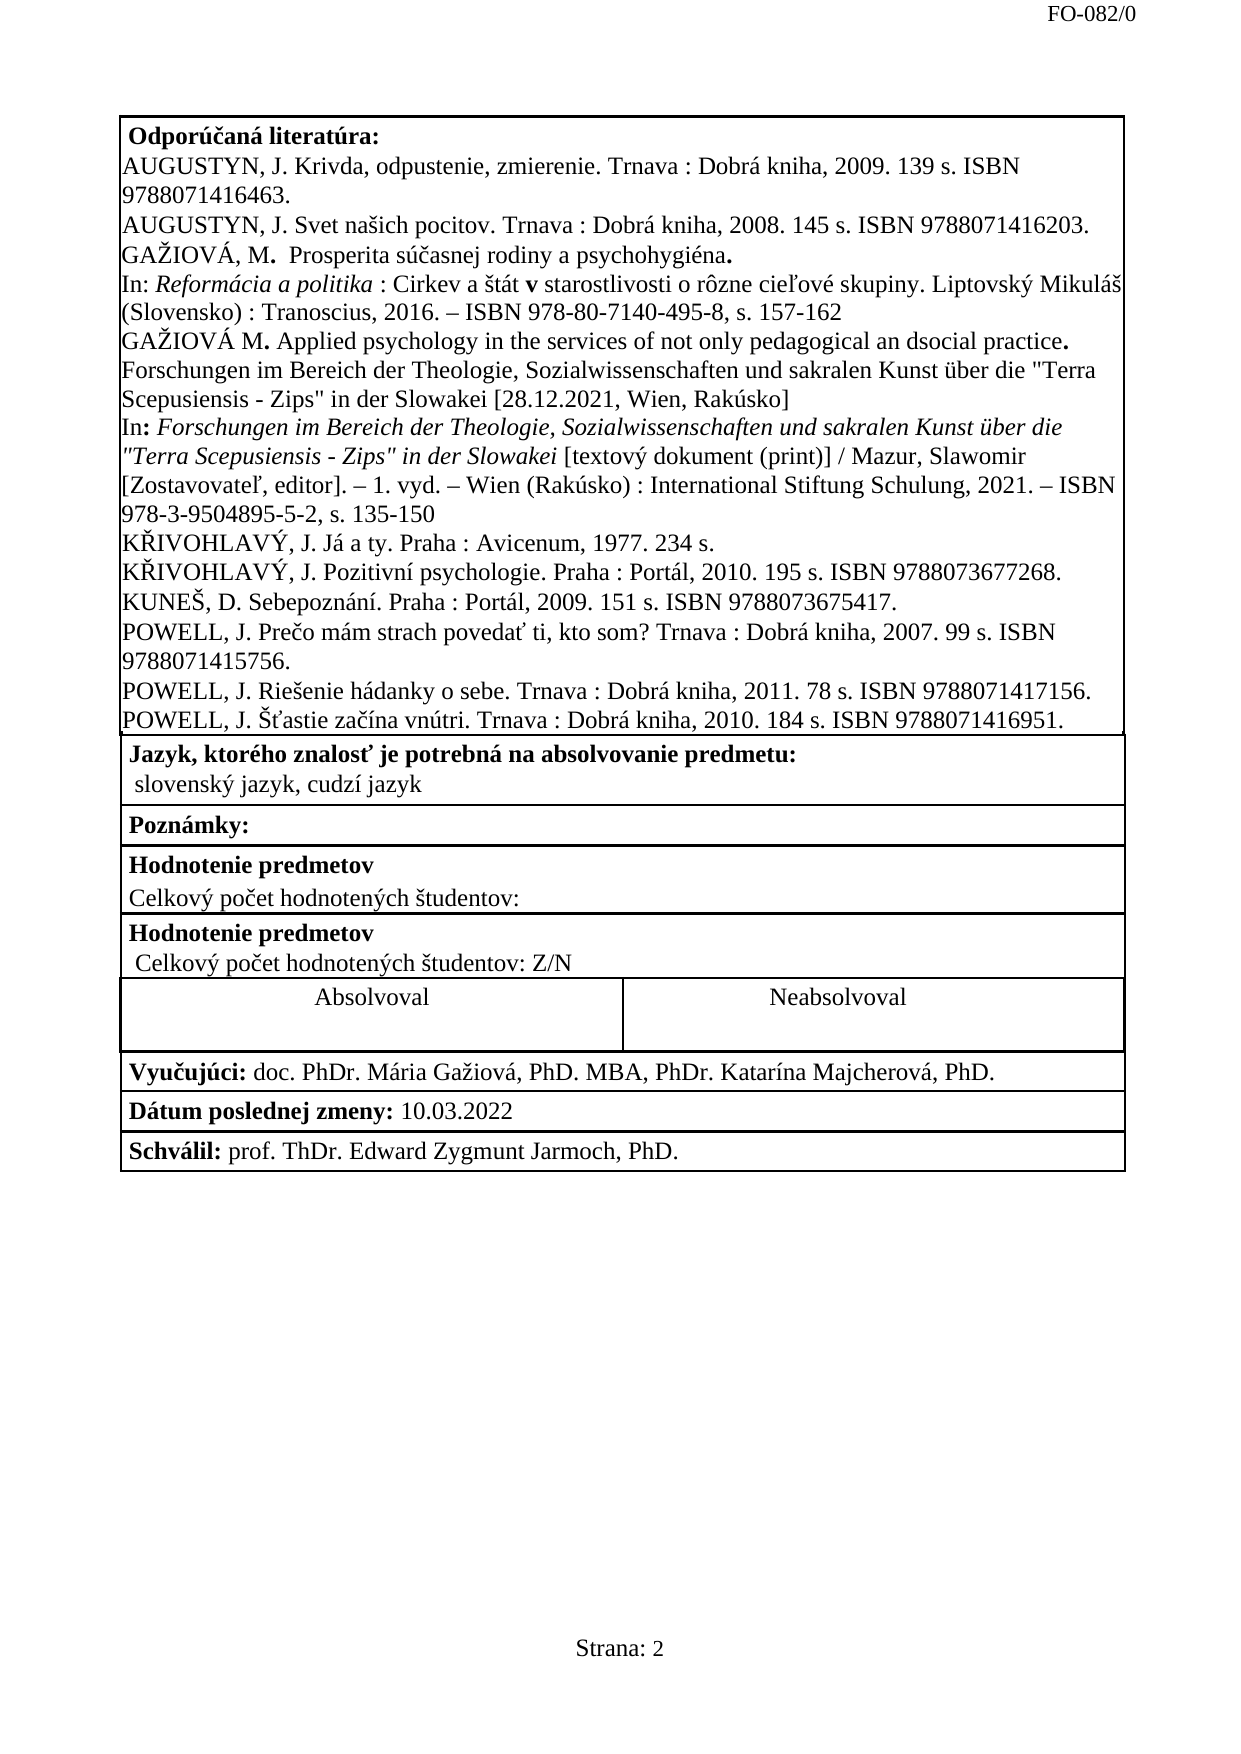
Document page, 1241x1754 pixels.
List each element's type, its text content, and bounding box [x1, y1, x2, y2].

table_cell Hodnotenie predmetov Celkový počet hodnotených študentov: Z/N [122, 915, 1124, 977]
table_cell Jazyk, ktorého znalosť je potrebná na absolvovanie predmetu: slovenský jazyk, cudzí jazyk [122, 736, 1124, 804]
table_cell Vyučujúci: doc. PhDr. Mária Gažiová, PhD. MBA, PhDr. Katarína Majcherová, PhD. [122, 1053, 1124, 1090]
table_cell Odporúčaná literatúra: AUGUSTYN, J. Krivda, odpustenie, zmierenie. Trnava : Dobrá kniha, 2009. 139 s. ISBN 9788071416463. AUGUSTYN, J. Svet našich pocitov. Trnava : Dobrá kniha, 2008. 145 s. ISBN 9788071416203. GAŽIOVÁ, M. Prosperita súčasnej rodiny a psychohygiéna. In: Reformácia a politika : Cirkev a štát v starostlivosti o rôzne cieľové skupiny. Liptovský Mikuláš (Slovensko) : Tranoscius, 2016. – ISBN 978-80-7140-495-8, s. 157-162 GAŽIOVÁ M. Applied psychology in the services of not only pedagogical an dsocial practice. Forschungen im Bereich der Theologie, Sozialwissenschaften und sakralen Kunst über die "Terra Scepusiensis - Zips" in der Slowakei [28.12.2021, Wien, Rakúsko] In: Forschungen im Bereich der Theologie, Sozialwissenschaften und sakralen Kunst über die "Terra Scepusiensis - Zips" in der Slowakei [textový dokument (print)] / Mazur, Slawomir [Zostavovateľ, editor]. – 1. vyd. – Wien (Rakúsko) : International Stiftung Schulung, 2021. – ISBN 978-3-9504895-5-2, s. 135-150 KŘIVOHLAVÝ, J. Já a ty. Praha : Avicenum, 1977. 234 s. KŘIVOHLAVÝ, J. Pozitivní psychologie. Praha : Portál, 2010. 195 s. ISBN 9788073677268. KUNEŠ, D. Sebepoznání. Praha : Portál, 2009. 151 s. ISBN 9788073675417. POWELL, J. Prečo mám strach povedať ti, kto som? Trnava : Dobrá kniha, 2007. 99 s. ISBN 9788071415756. POWELL, J. Riešenie hádanky o sebe. Trnava : Dobrá kniha, 2011. 78 s. ISBN 9788071417156. POWELL, J. Šťastie začína vnútri. Trnava : Dobrá kniha, 2010. 184 s. ISBN 9788071416951. [121, 118, 1123, 733]
table_cell Poznámky: [122, 806, 1124, 844]
table_cell Schválil: prof. ThDr. Edward Zygmunt Jarmoch, PhD. [122, 1133, 1124, 1169]
table_cell Neabsolvoval [624, 979, 1123, 1049]
table_cell Dátum poslednej zmeny: 10.03.2022 [122, 1092, 1124, 1130]
table_cell Absolvoval [122, 979, 622, 1049]
table_cell Hodnotenie predmetov Celkový počet hodnotených študentov: [122, 847, 1124, 912]
